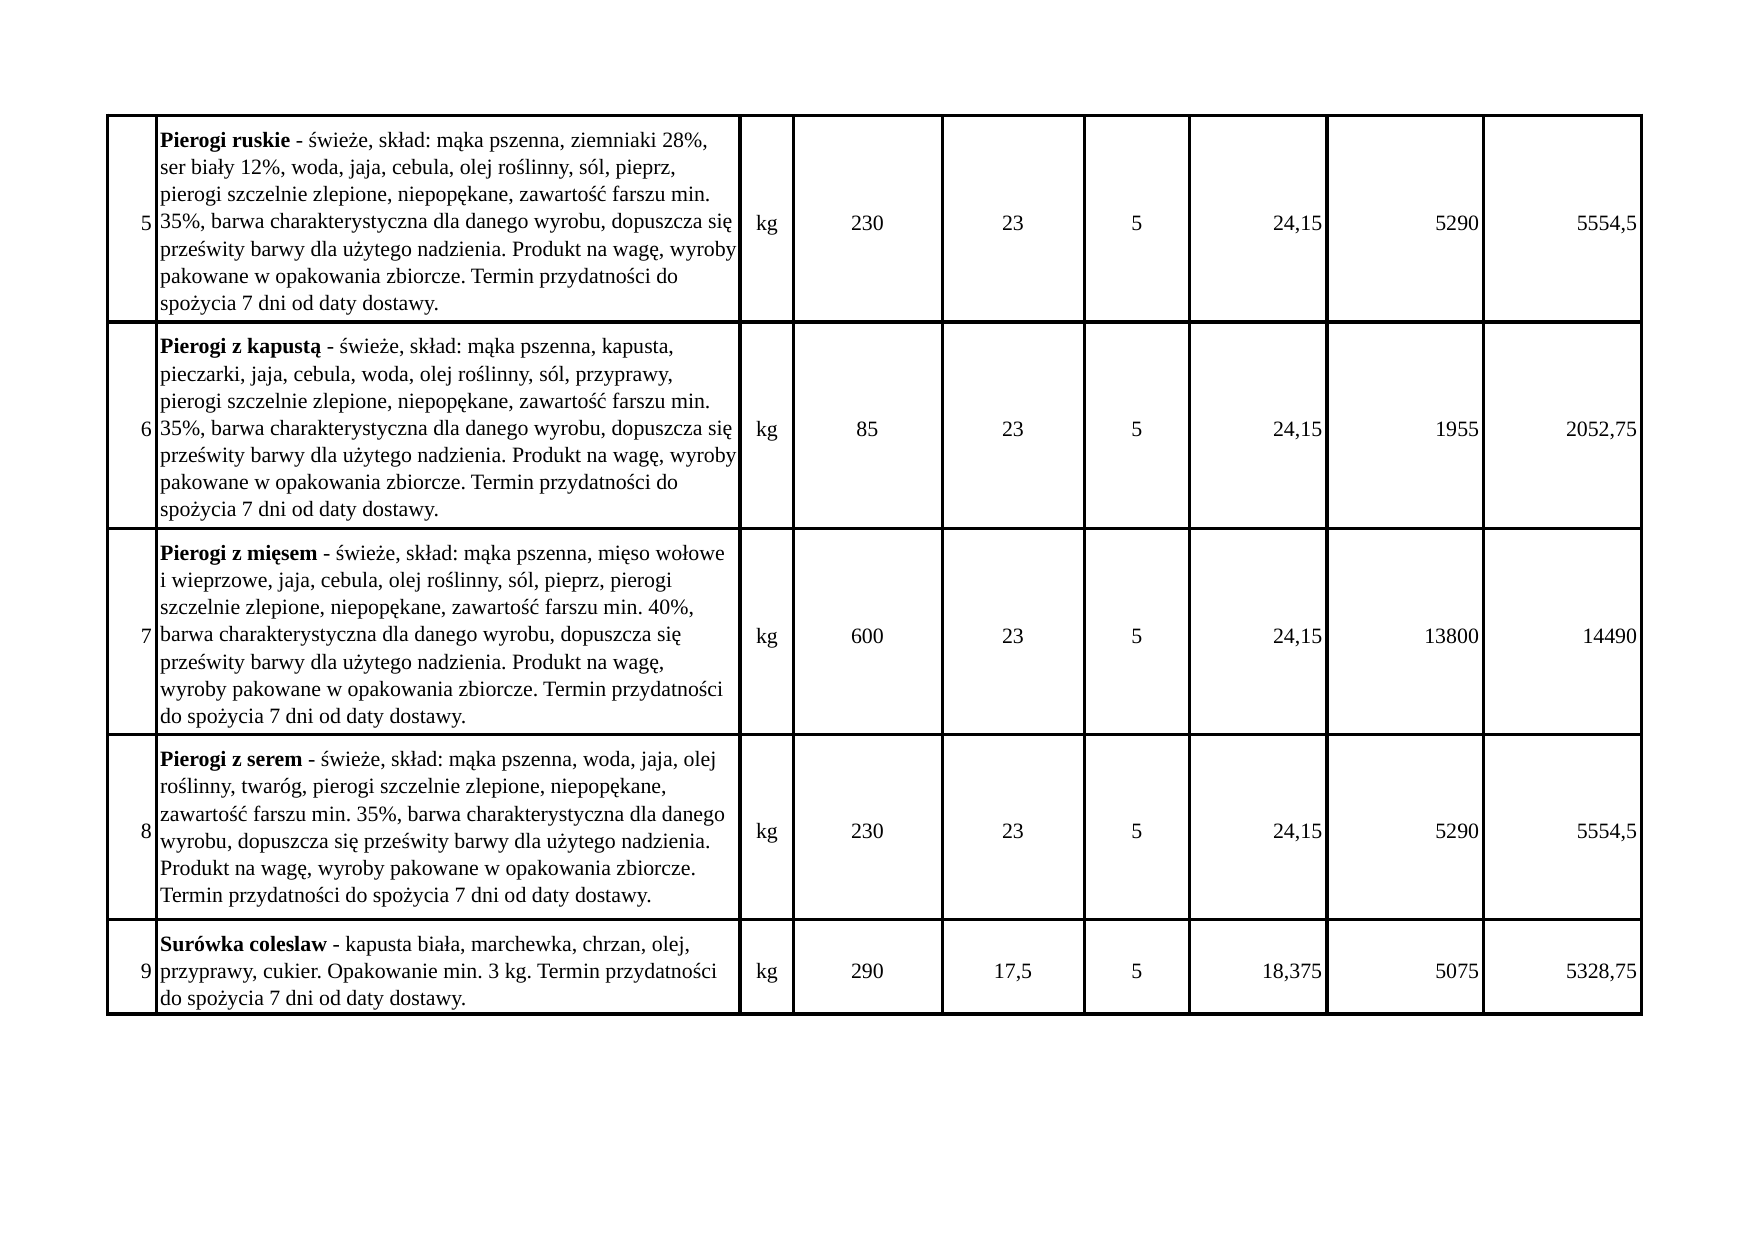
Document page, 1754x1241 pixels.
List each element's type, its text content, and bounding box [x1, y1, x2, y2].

table_cell 85 [795, 324, 941, 527]
table_cell 24,15 [1191, 736, 1325, 917]
table_cell 5 [1086, 324, 1188, 527]
table_cell 24,15 [1191, 530, 1325, 733]
table_cell 23 [944, 530, 1083, 733]
table_header 5 [109, 117, 155, 320]
table_cell Pierogi z serem - świeże, skład: mąka pszenna, woda, jaja, olej roślinny, twaróg, pierogi szczelnie zlepione, niepopękane, zawartość farszu min. 35%, barwa charakterystyczna dla danego wyrobu, dopuszcza się prześwity barwy dla użytego nadzienia. Produkt na wagę, wyroby pakowane w opakowania zbiorcze. Termin przydatności do spożycia 7 dni od daty dostawy. [158, 736, 738, 917]
table_cell kg [742, 324, 792, 527]
table_cell 5 [1086, 736, 1188, 917]
table_cell 6 [109, 324, 155, 527]
table_cell 1955 [1329, 324, 1482, 527]
table_header 230 [795, 117, 941, 320]
table_cell kg [742, 530, 792, 733]
table_header kg [742, 117, 792, 320]
table_cell Pierogi z kapustą - świeże, skład: mąka pszenna, kapusta, pieczarki, jaja, cebula, woda, olej roślinny, sól, przyprawy, pierogi szczelnie zlepione, niepopękane, zawartość farszu min. 35%, barwa charakterystyczna dla danego wyrobu, dopuszcza się prześwity barwy dla użytego nadzienia. Produkt na wagę, wyroby pakowane w opakowania zbiorcze. Termin przydatności do spożycia 7 dni od daty dostawy. [158, 324, 738, 527]
table_cell 24,15 [1191, 324, 1325, 527]
table_cell 5554,5 [1485, 736, 1640, 917]
table_cell 2052,75 [1485, 324, 1640, 527]
table_cell 600 [795, 530, 941, 733]
table_cell Surówka coleslaw - kapusta biała, marchewka, chrzan, olej, przyprawy, cukier. Opakowanie min. 3 kg. Termin przydatności do spożycia 7 dni od daty dostawy. [158, 921, 738, 1012]
table_cell 8 [109, 736, 155, 917]
table_cell kg [742, 736, 792, 917]
table_cell 5075 [1329, 921, 1482, 1012]
table_cell 230 [795, 736, 941, 917]
table_cell 23 [944, 324, 1083, 527]
table_header 5554,5 [1485, 117, 1640, 320]
table_cell 7 [109, 530, 155, 733]
table_header 5290 [1329, 117, 1482, 320]
table_cell 13800 [1329, 530, 1482, 733]
table_cell Pierogi z mięsem - świeże, skład: mąka pszenna, mięso wołowe i wieprzowe, jaja, cebula, olej roślinny, sól, pieprz, pierogi szczelnie zlepione, niepopękane, zawartość farszu min. 40%, barwa charakterystyczna dla danego wyrobu, dopuszcza się prześwity barwy dla użytego nadzienia. Produkt na wagę, wyroby pakowane w opakowania zbiorcze. Termin przydatności do spożycia 7 dni od daty dostawy. [158, 530, 738, 733]
table_cell 5 [1086, 921, 1188, 1012]
table_header 5 [1086, 117, 1188, 320]
table_cell 290 [795, 921, 941, 1012]
table_cell 23 [944, 736, 1083, 917]
table_cell 9 [109, 921, 155, 1012]
table_cell 14490 [1485, 530, 1640, 733]
table_cell 5 [1086, 530, 1188, 733]
table_cell 5328,75 [1485, 921, 1640, 1012]
table_header 24,15 [1191, 117, 1325, 320]
table_header 23 [944, 117, 1083, 320]
table_cell kg [742, 921, 792, 1012]
table_cell 18,375 [1191, 921, 1325, 1012]
table_header Pierogi ruskie - świeże, skład: mąka pszenna, ziemniaki 28%, ser biały 12%, woda, jaja, cebula, olej roślinny, sól, pieprz, pierogi szczelnie zlepione, niepopękane, zawartość farszu min. 35%, barwa charakterystyczna dla danego wyrobu, dopuszcza się prześwity barwy dla użytego nadzienia. Produkt na wagę, wyroby pakowane w opakowania zbiorcze. Termin przydatności do spożycia 7 dni od daty dostawy. [158, 117, 738, 320]
table_cell 17,5 [944, 921, 1083, 1012]
table_cell 5290 [1329, 736, 1482, 917]
